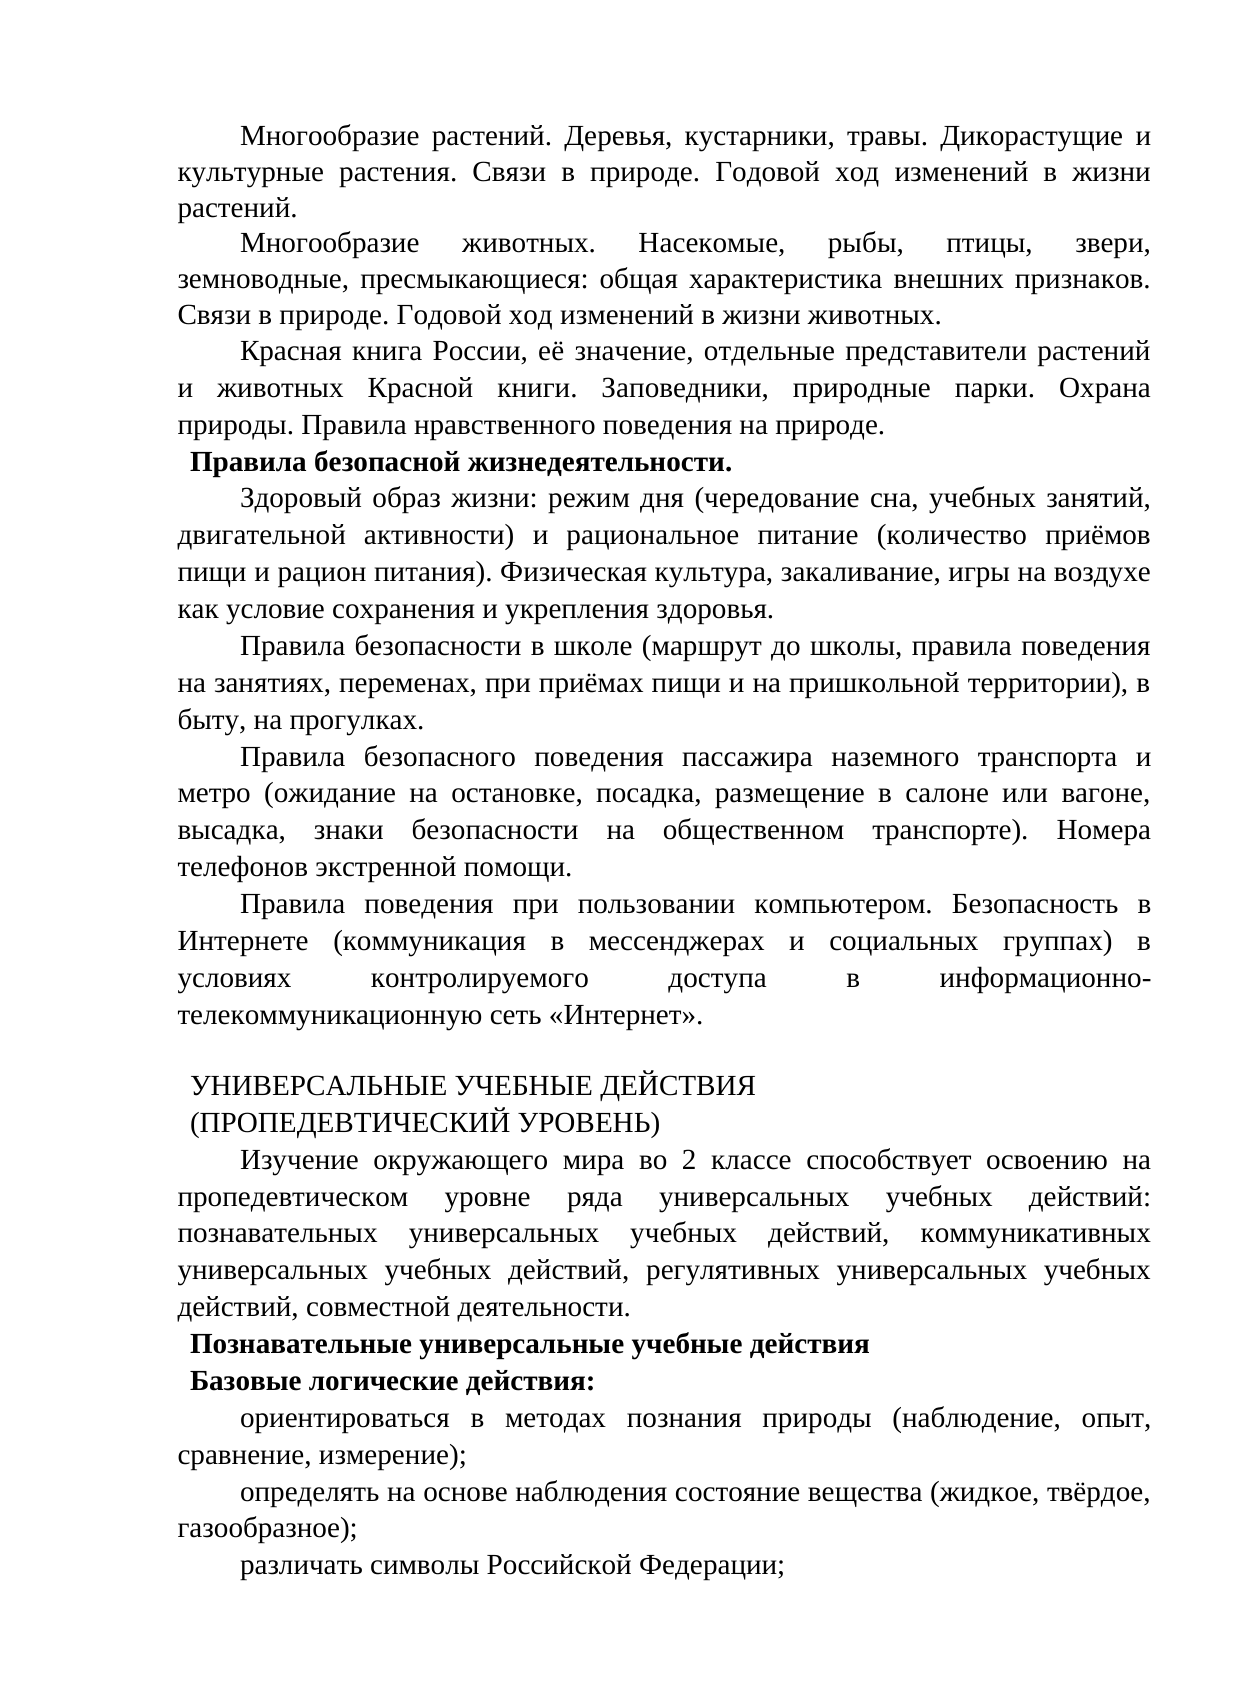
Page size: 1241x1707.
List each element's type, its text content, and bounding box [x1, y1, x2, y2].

text ориентироваться в методах познания природы (наблюдение, опыт, сравнение, измерение); [177, 1400, 1152, 1470]
text Красная книга России, её значение, отдельные представители растений и животных Красной книги. Заповедники, природные парки. Охрана природы. Правила нравственного поведения на природе. [177, 333, 1152, 440]
text Многообразие животных. Насекомые, рыбы, птицы, звери, земноводные, пресмыкающиеся: общая характеристика внешних признаков. Связи в природе. Годовой ход изменений в жизни животных. [177, 226, 1152, 331]
text УНИВЕРСАЛЬНЫЕ УЧЕБНЫЕ ДЕЙСТВИЯ [190, 1068, 1152, 1102]
text Базовые логические действия: [190, 1363, 1152, 1397]
text различать символы Российской Федерации; [177, 1547, 1152, 1581]
text Правила безопасной жизнедеятельности. [190, 444, 1152, 477]
text определять на основе наблюдения состояние вещества (жидкое, твёрдое, газообразное); [177, 1474, 1152, 1544]
text Здоровый образ жизни: режим дня (чередование сна, учебных занятий, двигательной активности) и рациональное питание (количество приёмов пищи и рацион питания). Физическая культура, закаливание, игры на воздухе как условие сохранения и укрепления здоровья. [177, 481, 1152, 625]
text Правила поведения при пользовании компьютером. Безопасность в Интернете (коммуникация в мессенджерах и социальных группах) в условиях контролируемого доступа в информационно-телекоммуникационную сеть «Интернет». [177, 886, 1152, 1030]
text Правила безопасности в школе (маршрут до школы, правила поведения на занятиях, переменах, при приёмах пищи и на пришкольной территории), в быту, на прогулках. [177, 628, 1152, 735]
text Многообразие растений. Деревья, кустарники, травы. Дикорастущие и культурные растения. Связи в природе. Годовой ход изменений в жизни растений. [177, 118, 1152, 223]
text Правила безопасного поведения пассажира наземного транспорта и метро (ожидание на остановке, посадка, размещение в салоне или вагоне, высадка, знаки безопасности на общественном транспорте). Номера телефонов экстренной помощи. [177, 739, 1152, 883]
text (ПРОПЕДЕВТИЧЕСКИЙ УРОВЕНЬ) [190, 1105, 1152, 1138]
text Познавательные универсальные учебные действия [190, 1326, 1152, 1360]
text Изучение окружающего мира во 2 классе способствует освоению на пропедевтическом уровне ряда универсальных учебных действий: познавательных универсальных учебных действий, коммуникативных универсальных учебных действий, регулятивных универсальных учебных действий, совместной деятельности. [177, 1142, 1152, 1323]
